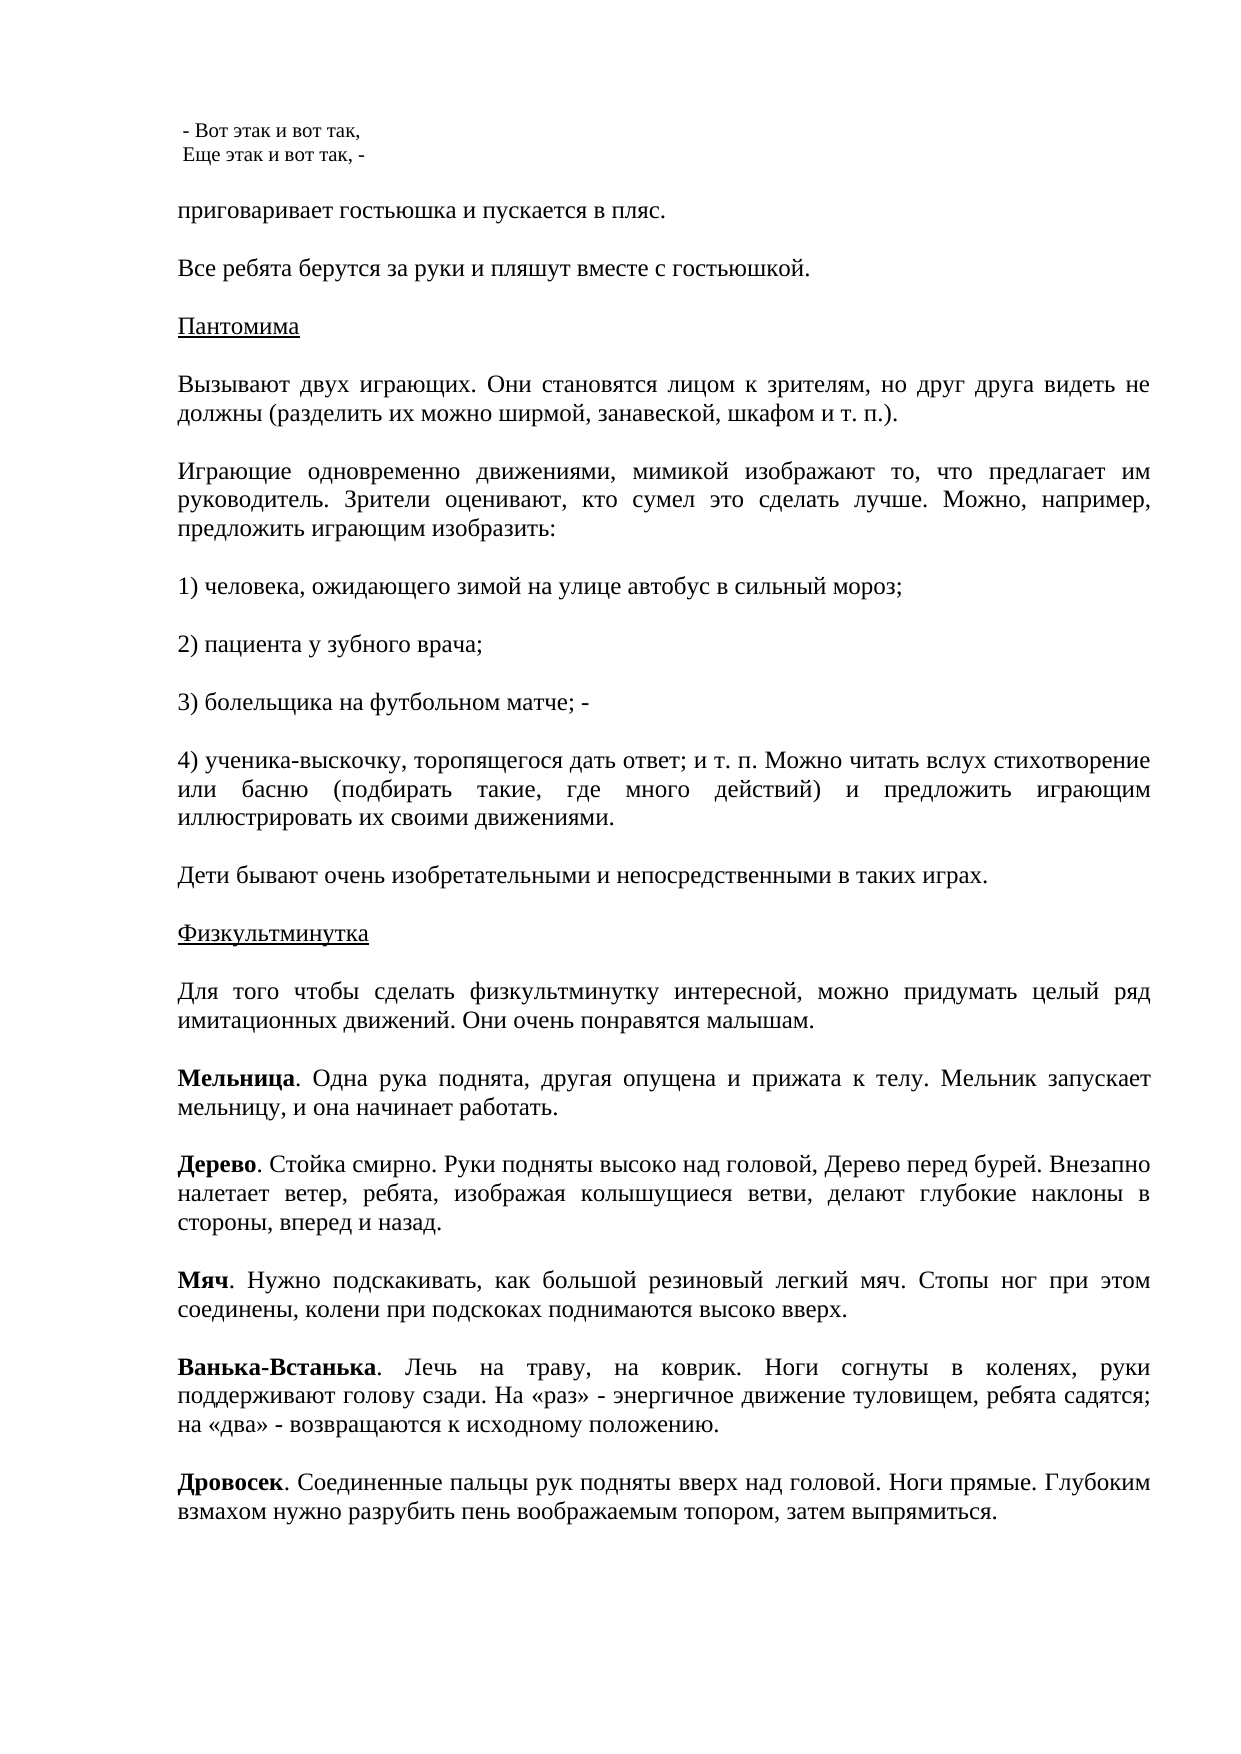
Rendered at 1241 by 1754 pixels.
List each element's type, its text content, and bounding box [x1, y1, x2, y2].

text Все ребята берутся за руки и пляшут вместе с гостьюшкой. [177, 253, 1152, 282]
text Дровосек. Соединенные пальцы рук подняты вверх над головой. Ноги прямые. Глубоким взмахом нужно разрубить пень воображаемым топором, затем выпрямиться. [177, 1467, 1152, 1524]
text 1) человека, ожидающего зимой на улице автобус в сильный мороз; [177, 571, 1152, 600]
text 3) болельщика на футбольном матче; - [177, 687, 1152, 716]
text Играющие одновременно движениями, мимикой изображают то, что предлагает им руководитель. Зрители оценивают, кто сумел это сделать лучше. Можно, например, предложить играющим изобразить: [177, 456, 1152, 542]
text Пантомима [177, 311, 1152, 340]
text 2) пациента у зубного врача; [177, 629, 1152, 658]
text приговаривает гостьюшка и пускается в пляс. [177, 195, 1152, 224]
text Для того чтобы сделать физкультминутку интересной, можно придумать целый ряд имитационных движений. Они очень понравятся малышам. [177, 976, 1152, 1034]
text 4) ученика-выскочку, торопящегося дать ответ; и т. п. Можно читать вслух стихотворение или басню (подбирать такие, где много действий) и предложить играющим иллюстрировать их своими движениями. [177, 745, 1152, 831]
text Вызывают двух играющих. Они становятся лицом к зрителям, но друг друга видеть не должны (разделить их можно ширмой, занавеской, шкафом и т. п.). [177, 369, 1152, 427]
text - Вот этак и вот так, [177, 118, 1152, 142]
text Дерево. Стойка смирно. Руки подняты высоко над головой, Дерево перед бурей. Внезапно налетает ветер, ребята, изображая колышущиеся ветви, делают глубокие наклоны в стороны, вперед и назад. [177, 1149, 1152, 1236]
text Ванька-Встанька. Лечь на траву, на коврик. Ноги согнуты в коленях, руки поддерживают голову сзади. На «раз» - энергичное движение туловищем, ребята садятся; на «два» - возвращаются к исходному положению. [177, 1352, 1152, 1438]
text Мяч. Нужно подскакивать, как большой резиновый легкий мяч. Стопы ног при этом соединены, колени при подскоках поднимаются высоко вверх. [177, 1265, 1152, 1322]
text Дети бывают очень изобретательными и непосредственными в таких играх. [177, 860, 1152, 889]
text Физкультминутка [177, 918, 1152, 947]
text Еще этак и вот так, - [177, 142, 1152, 166]
text Мельница. Одна рука поднята, другая опущена и прижата к телу. Мельник запускает мельницу, и она начинает работать. [177, 1063, 1152, 1120]
